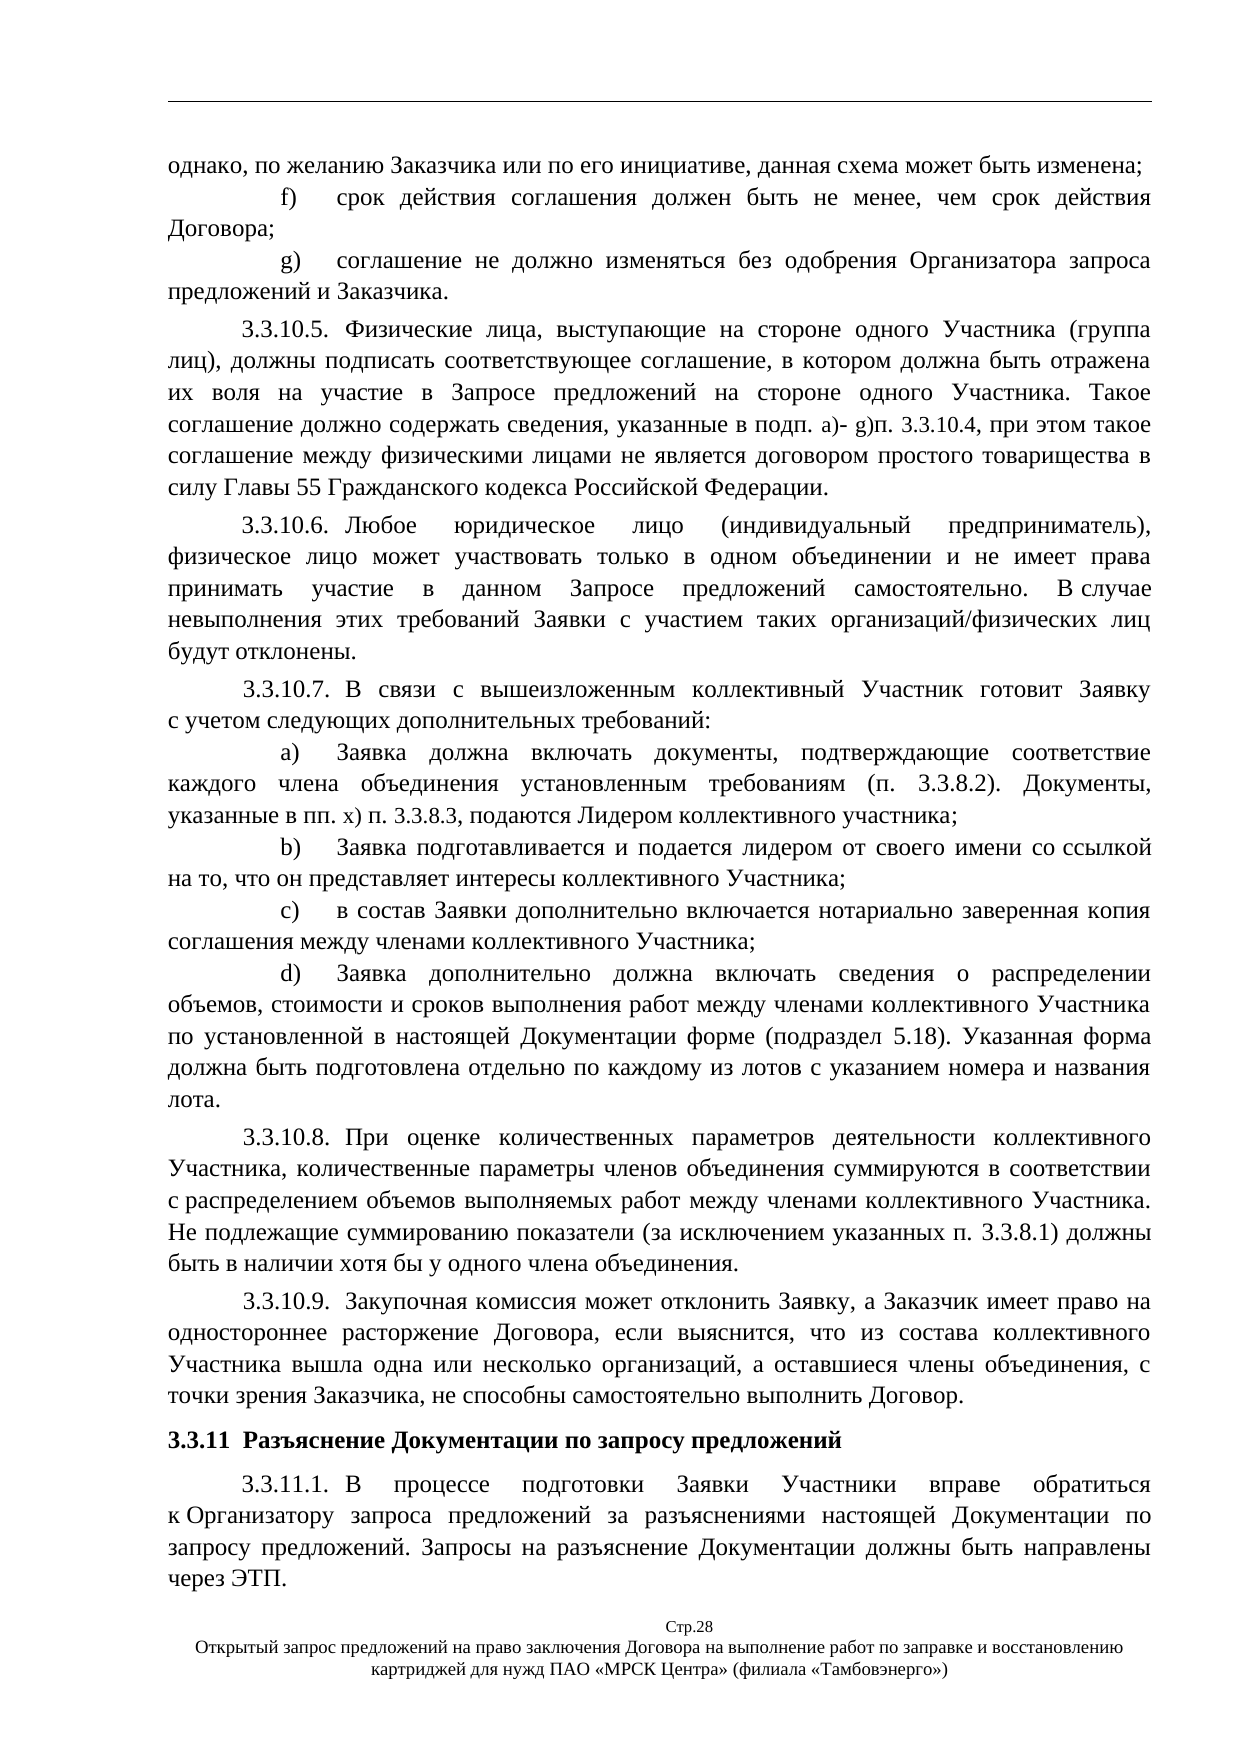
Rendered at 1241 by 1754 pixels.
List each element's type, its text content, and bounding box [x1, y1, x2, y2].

list Заявка должна включать документы, подтверждающие соответствие каждого члена объединения установленным требованиям (п. 3.3.8.2). Документы, указанные в пп. х) п. 3.3.8.3, подаются Лидером коллективного участника; [168, 737, 1152, 829]
list Физические лица, выступающие на стороне одного Участника (группа лиц), должны подписать соответствующее соглашение, в котором должна быть отражена их воля на участие в Запросе предложений на стороне одного Участника. Такое соглашение должно содержать сведения, указанные в подп. a)- g)п. 3.3.10.4, при этом такое соглашение между физическими лицами не является договором простого товарищества в силу Главы 55 Гражданского кодекса Российской Федерации. [168, 314, 1152, 501]
list При оценке количественных параметров деятельности коллективного Участника, количественные параметры членов объединения суммируются в соответствии с распределением объемов выполняемых работ между членами коллективного Участника. Не подлежащие суммированию показатели (за исключением указанных п. 3.3.8.1) должны быть в наличии хотя бы у одного члена объединения. [168, 1122, 1152, 1277]
list Заявка дополнительно должна включать сведения о распределении объемов, стоимости и сроков выполнения работ между членами коллективного Участника по установленной в настоящей Документации форме (подраздел 5.18). Указанная форма должна быть подготовлена отдельно по каждому из лотов с указанием номера и названия лота. [168, 958, 1152, 1113]
list в состав Заявки дополнительно включается нотариально заверенная копия соглашения между членами коллективного Участника; [168, 895, 1152, 955]
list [168, 150, 1152, 179]
list Любое юридическое лицо (индивидуальный предприниматель), физическое лицо может участвовать только в одном объединении и не имеет права принимать участие в данном Запросе предложений самостоятельно. В случае невыполнения этих требований Заявки с участием таких организаций/физических лиц будут отклонены. [168, 510, 1152, 665]
list Заявка подготавливается и подается лидером от своего имени со ссылкой на то, что он представляет интересы коллективного Участника; [168, 832, 1152, 892]
list срок действия соглашения должен быть не менее, чем срок действия Договора; [168, 182, 1152, 242]
subtitle Разъяснение Документации по запросу предложений [168, 1425, 1152, 1453]
list В процессе подготовки Заявки Участники вправе обратиться к Организатору запроса предложений за разъяснениями настоящей Документации по запросу предложений. Запросы на разъяснение Документации должны быть направлены через ЭТП. [168, 1469, 1152, 1592]
list соглашение не должно изменяться без одобрения Организатора запроса предложений и Заказчика. [168, 245, 1152, 305]
list В связи с вышеизложенным коллективный Участник готовит Заявку с учетом следующих дополнительных требований: [168, 674, 1152, 734]
list Закупочная комиссия может отклонить Заявку, а Заказчик имеет право на одностороннее расторжение Договора, если выяснится, что из состава коллективного Участника вышла одна или несколько организаций, а оставшиеся члены объединения, с точки зрения Заказчика, не способны самостоятельно выполнить Договор. [168, 1286, 1152, 1409]
